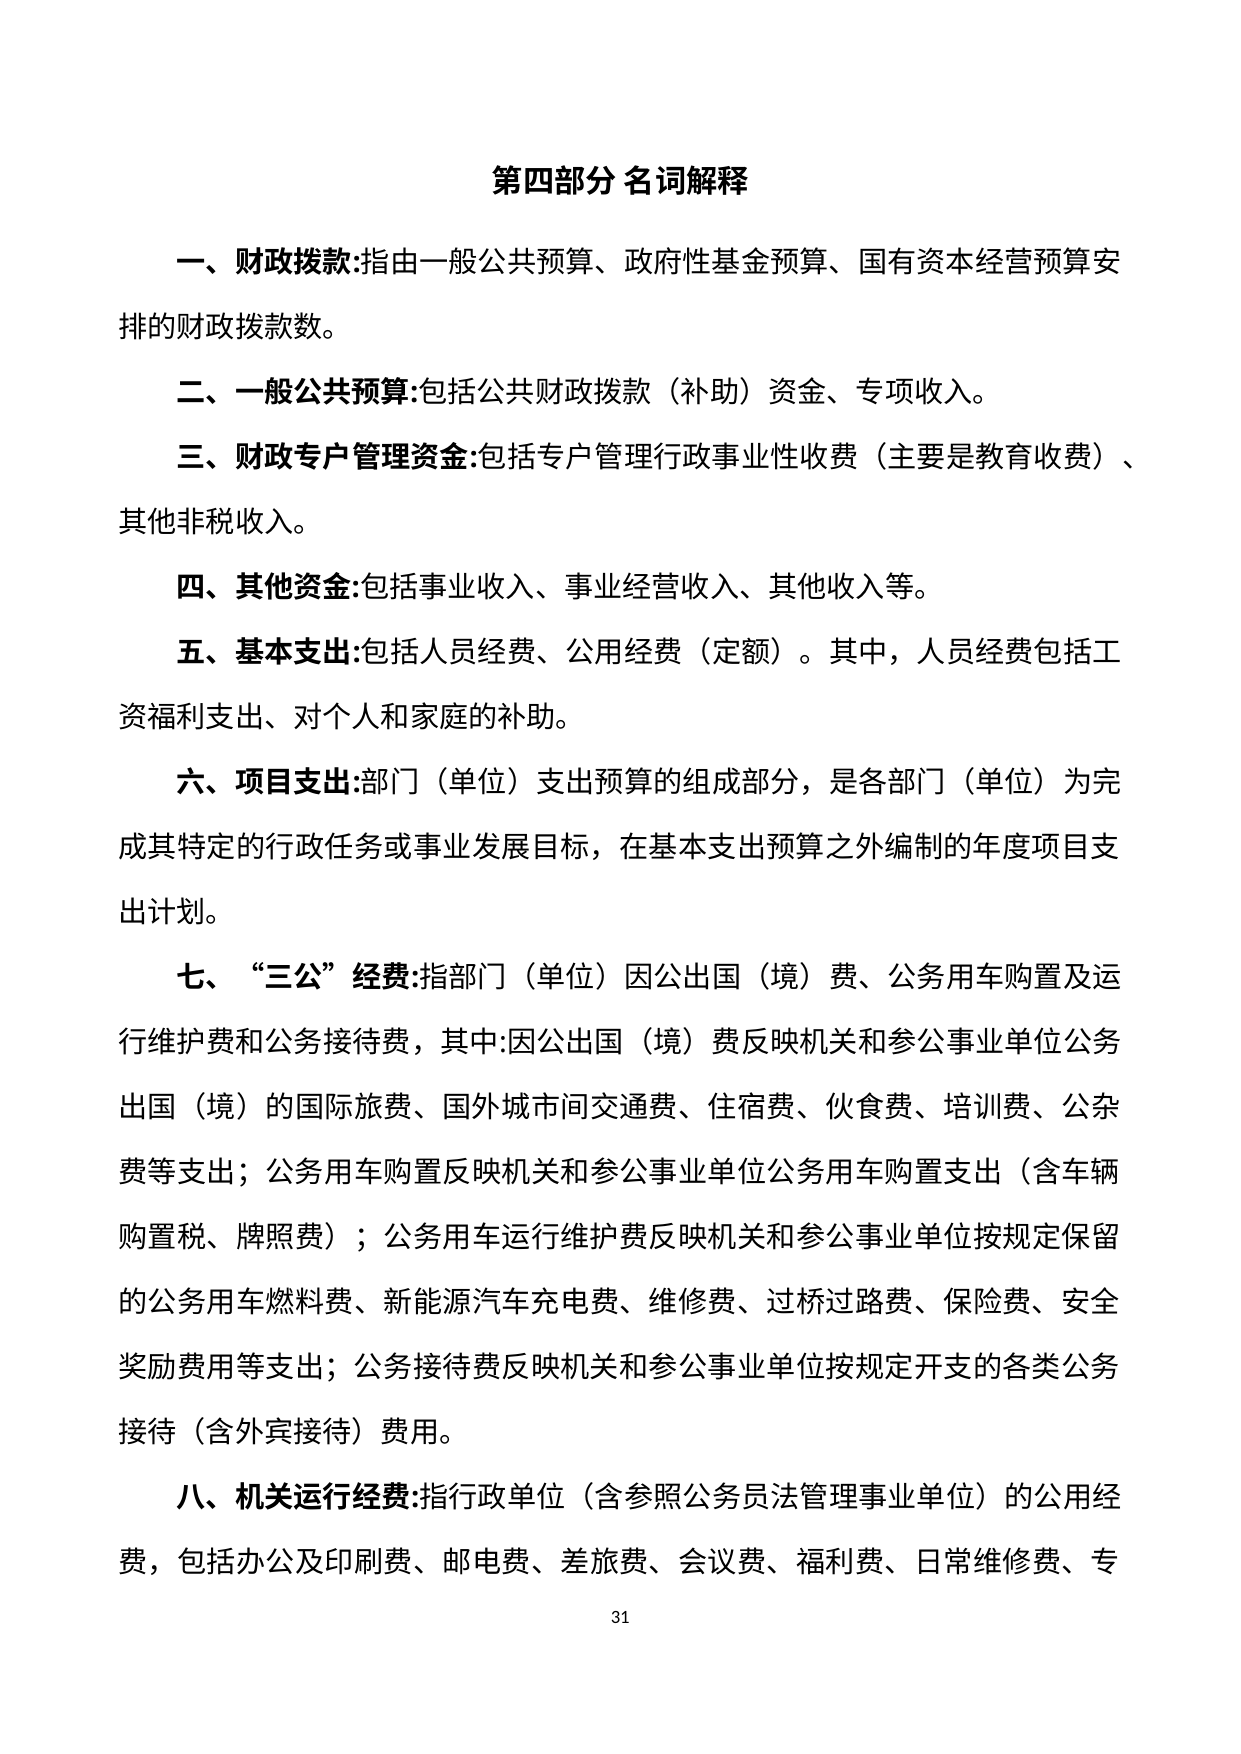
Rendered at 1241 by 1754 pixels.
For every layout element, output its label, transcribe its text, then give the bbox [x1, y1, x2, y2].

text 四、其他资金:包括事业收入、事业经营收入、其他收入等。 [118, 553, 1122, 618]
text 二、一般公共预算:包括公共财政拨款（补助）资金、专项收入。 [118, 358, 1122, 423]
text 六、项目支出:部门（单位）支出预算的组成部分，是各部门（单位）为完成其特定的行政任务或事业发展目标，在基本支出预算之外编制的年度项目支出计划。 [118, 748, 1122, 943]
text 五、基本支出:包括人员经费、公用经费（定额）。其中，人员经费包括工资福利支出、对个人和家庭的补助。 [118, 618, 1122, 748]
text 七、“三公”经费:指部门（单位）因公出国（境）费、公务用车购置及运行维护费和公务接待费，其中:因公出国（境）费反映机关和参公事业单位公务出国（境）的国际旅费、国外城市间交通费、住宿费、伙食费、培训费、公杂费等支出；公务用车购置反映机关和参公事业单位公务用车购置支出（含车辆购置税、牌照费）；公务用车运行维护费反映机关和参公事业单位按规定保留的公务用车燃料费、新能源汽车充电费、维修费、过桥过路费、保险费、安全奖励费用等支出；公务接待费反映机关和参公事业单位按规定开支的各类公务接待（含外宾接待）费用。 [118, 943, 1122, 1463]
text 一、财政拨款:指由一般公共预算、政府性基金预算、国有资本经营预算安排的财政拨款数。 [118, 228, 1122, 358]
text 三、财政专户管理资金:包括专户管理行政事业性收费（主要是教育收费）、其他非税收入。 [118, 423, 1122, 553]
subtitle 第四部分 名词解释 [118, 146, 1122, 211]
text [118, 1463, 1122, 1593]
